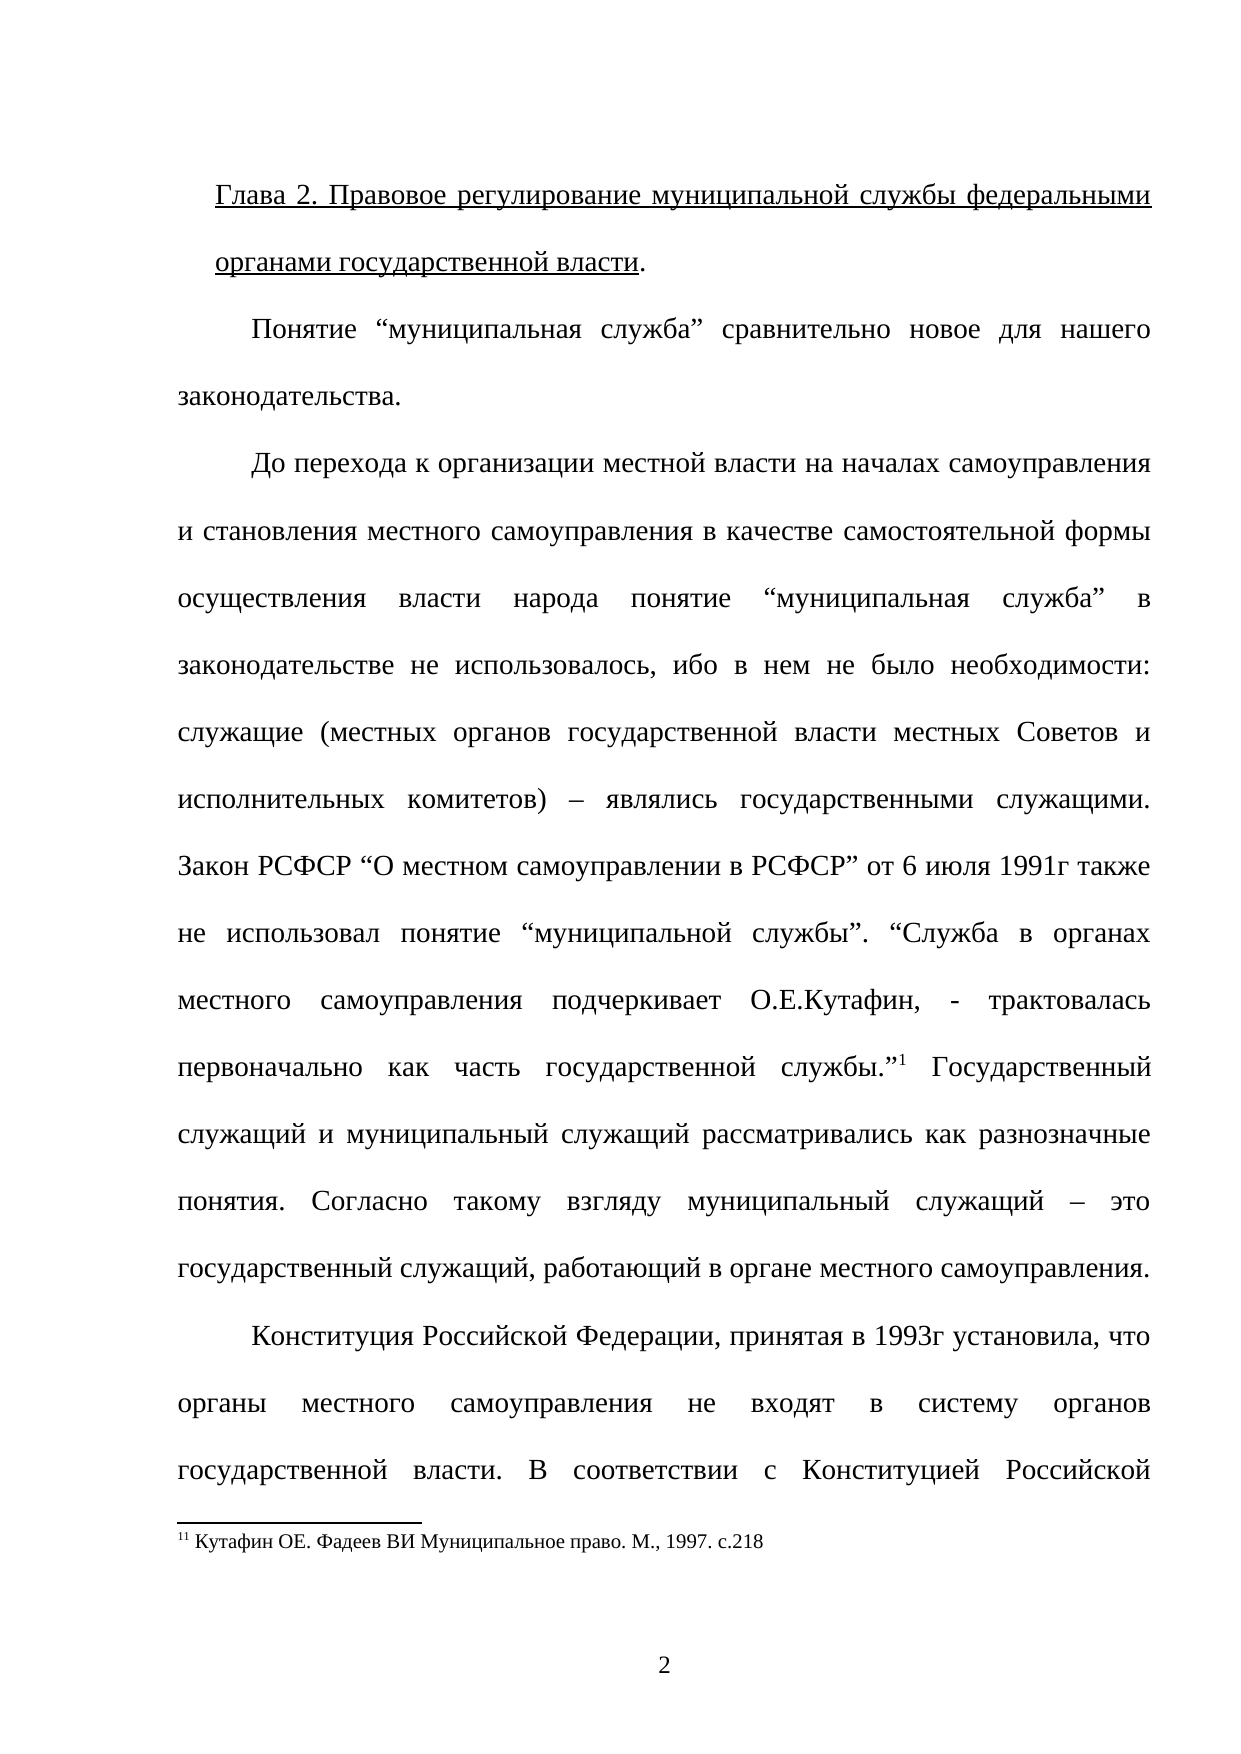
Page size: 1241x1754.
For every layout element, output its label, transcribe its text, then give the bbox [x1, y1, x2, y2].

text Глава 2. Правовое регулирование муниципальной службы федеральными органами государственной власти. [215, 208, 1152, 278]
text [177, 1318, 1152, 1485]
text До перехода к организации местной власти на началах самоуправления и становления местного самоуправления в качестве самостоятельной формы осуществления власти народа понятие “муниципальная служба” в законодательстве не использовалось, ибо в нем не было необходимости: служащие (местных органов государственной власти местных Советов и исполнительных комитетов) – являлись государственными служащими. Закон РСФСР “О местном самоуправлении в РСФСР” от 6 июля 1991г также не использовал понятие “муниципальной службы”. “Служба в органах местного самоуправления подчеркивает О.Е.Кутафин, - трактовалась первоначально как часть государственной службы.”1 Государственный служащий и муниципальный служащий рассматривались как разнозначные понятия. Согласно такому взгляду муниципальный служащий – это государственный служащий, работающий в органе местного самоуправления. [177, 446, 1152, 1284]
text Глава 2. Правовое регулирование муниципальной службы федеральными органами государственной власти. [215, 177, 1152, 206]
text Понятие “муниципальная служба” сравнительно новое для нашего законодательства. [177, 311, 1152, 412]
